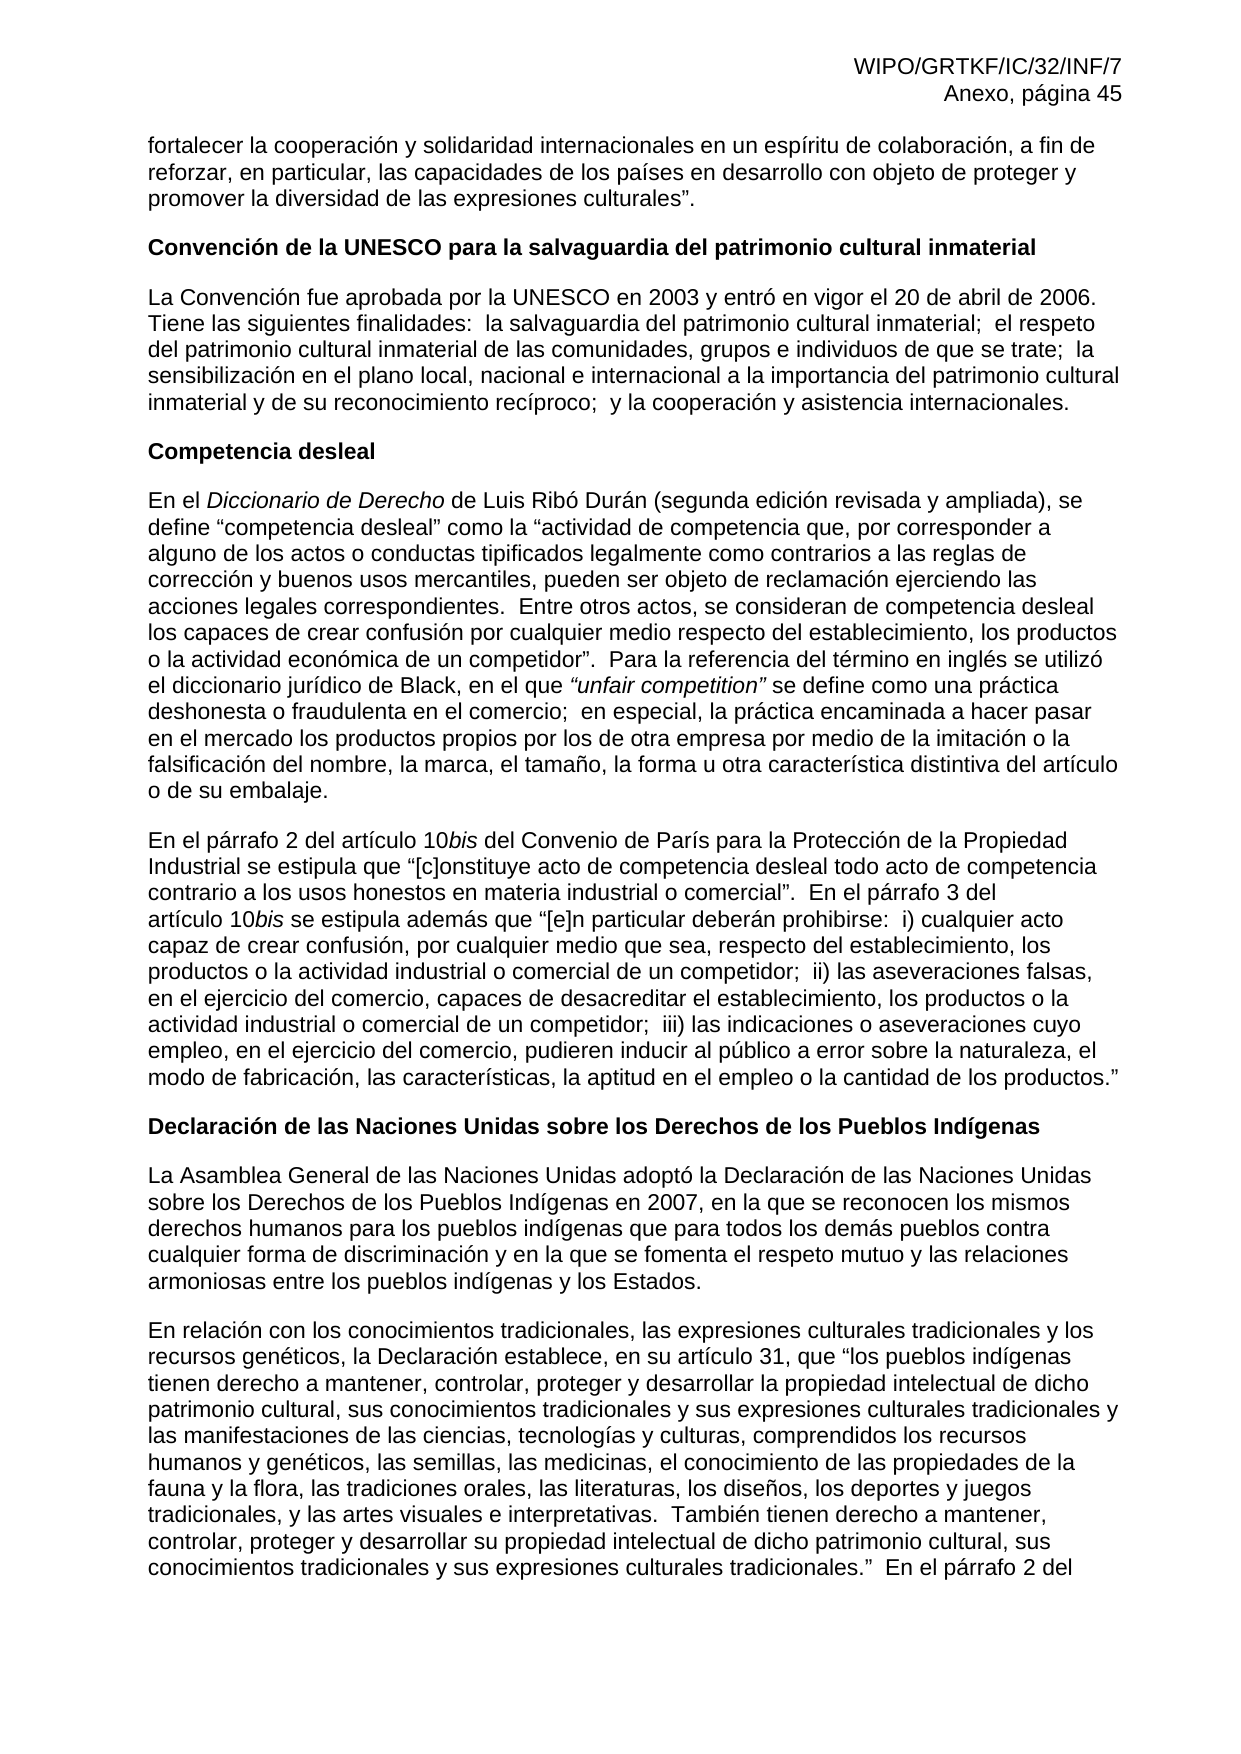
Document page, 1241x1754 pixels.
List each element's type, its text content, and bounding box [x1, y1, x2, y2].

list Convención de la UNESCO para la salvaguardia del patrimonio cultural inmaterial [148, 234, 1122, 261]
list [148, 132, 1122, 211]
list Competencia desleal [148, 438, 1122, 464]
list En el Diccionario de Derecho de Luis Ribó Durán (segunda edición revisada y ampliada), se define “competencia desleal” como la “actividad de competencia que, por corresponder a alguno de los actos o conductas tipificados legalmente como contrarios a las reglas de corrección y buenos usos mercantiles, pueden ser objeto de reclamación ejerciendo las acciones legales correspondientes. Entre otros actos, se consideran de competencia desleal los capaces de crear confusión por cualquier medio respecto del establecimiento, los productos o la actividad económica de un competidor”. Para la referencia del término en inglés se utilizó el diccionario jurídico de Black, en el que “unfair competition” se define como una práctica deshonesta o fraudulenta en el comercio; en especial, la práctica encaminada a hacer pasar en el mercado los productos propios por los de otra empresa por medio de la imitación o la falsificación del nombre, la marca, el tamaño, la forma u otra característica distintiva del artículo o de su embalaje. [148, 487, 1122, 804]
list En el párrafo 2 del artículo 10bis del Convenio de París para la Protección de la Propiedad Industrial se estipula que “[c]onstituye acto de competencia desleal todo acto de competencia contrario a los usos honestos en materia industrial o comercial”. En el párrafo 3 del artículo 10bis se estipula además que “[e]n particular deberán prohibirse: i) cualquier acto capaz de crear confusión, por cualquier medio que sea, respecto del establecimiento, los productos o la actividad industrial o comercial de un competidor; ii) las aseveraciones falsas, en el ejercicio del comercio, capaces de desacreditar el establecimiento, los productos o la actividad industrial o comercial de un competidor; iii) las indicaciones o aseveraciones cuyo empleo, en el ejercicio del comercio, pudieren inducir al público a error sobre la naturaleza, el modo de fabricación, las características, la aptitud en el empleo o la cantidad de los productos.” [148, 827, 1122, 1090]
list Declaración de las Naciones Unidas sobre los Derechos de los Pueblos Indígenas [148, 1113, 1122, 1139]
list La Asamblea General de las Naciones Unidas adoptó la Declaración de las Naciones Unidas sobre los Derechos de los Pueblos Indígenas en 2007, en la que se reconocen los mismos derechos humanos para los pueblos indígenas que para todos los demás pueblos contra cualquier forma de discriminación y en la que se fomenta el respeto mutuo y las relaciones armoniosas entre los pueblos indígenas y los Estados. [148, 1162, 1122, 1294]
list La Convención fue aprobada por la UNESCO en 2003 y entró en vigor el 20 de abril de 2006. Tiene las siguientes finalidades: la salvaguardia del patrimonio cultural inmaterial; el respeto del patrimonio cultural inmaterial de las comunidades, grupos e individuos de que se trate; la sensibilización en el plano local, nacional e internacional a la importancia del patrimonio cultural inmaterial y de su reconocimiento recíproco; y la cooperación y asistencia internacionales. [148, 283, 1122, 415]
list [148, 1317, 1122, 1581]
